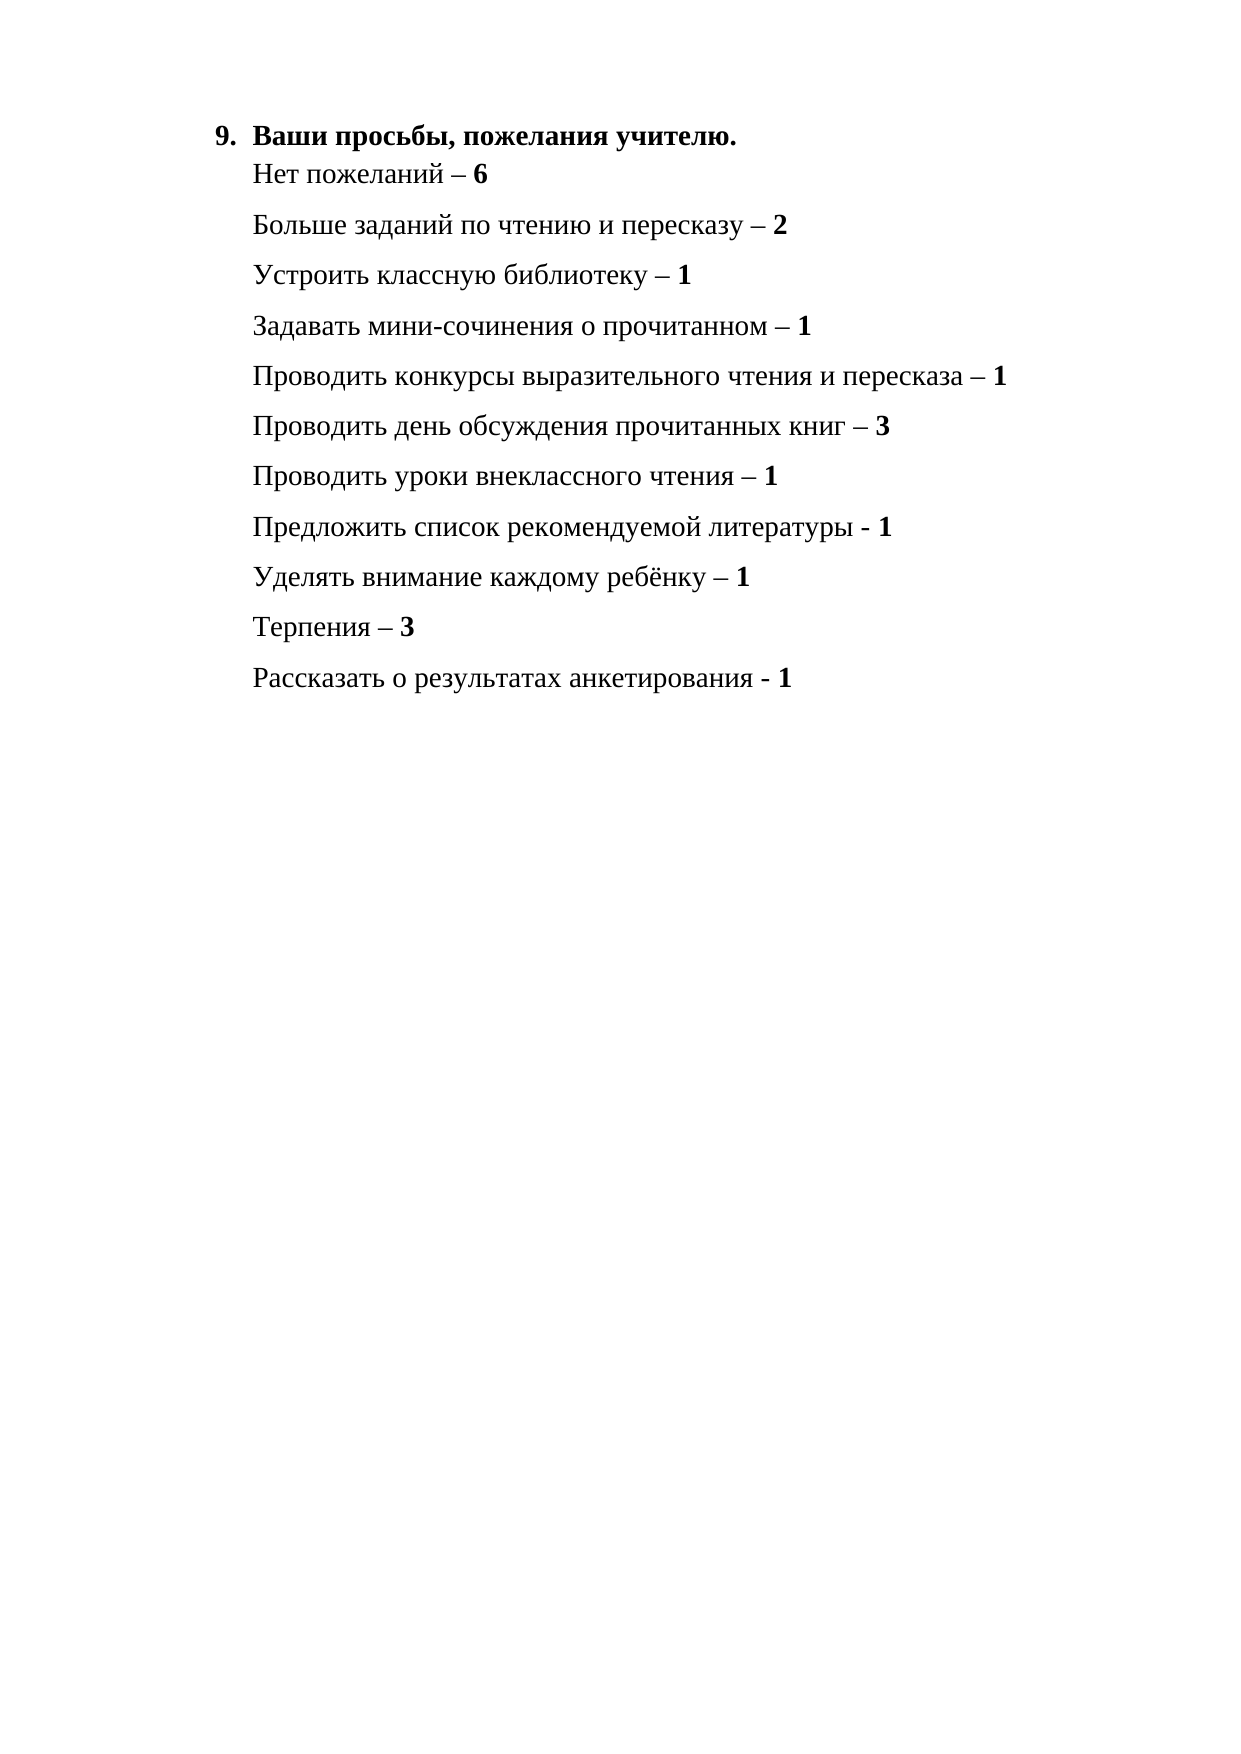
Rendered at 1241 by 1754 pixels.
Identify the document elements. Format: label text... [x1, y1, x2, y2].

text Устроить классную библиотеку – 1 [252, 257, 1152, 291]
text Терпения – 3 [252, 609, 1152, 643]
text Проводить день обсуждения прочитанных книг – 3 [252, 408, 1152, 442]
text Уделять внимание каждому ребёнку – 1 [252, 559, 1152, 593]
text Больше заданий по чтению и пересказу – 2 [252, 207, 1152, 241]
text Проводить уроки внеклассного чтения – 1 [252, 458, 1152, 492]
list Ваши просьбы, пожелания учителю. [215, 118, 1152, 152]
text Задавать мини-сочинения о прочитанном – 1 [252, 308, 1152, 341]
text Проводить конкурсы выразительного чтения и пересказа – 1 [252, 358, 1152, 391]
text Предложить список рекомендуемой литературы - 1 [252, 509, 1152, 542]
text Нет пожеланий – 6 [252, 157, 1152, 190]
text Рассказать о результатах анкетирования - 1 [252, 660, 1152, 693]
